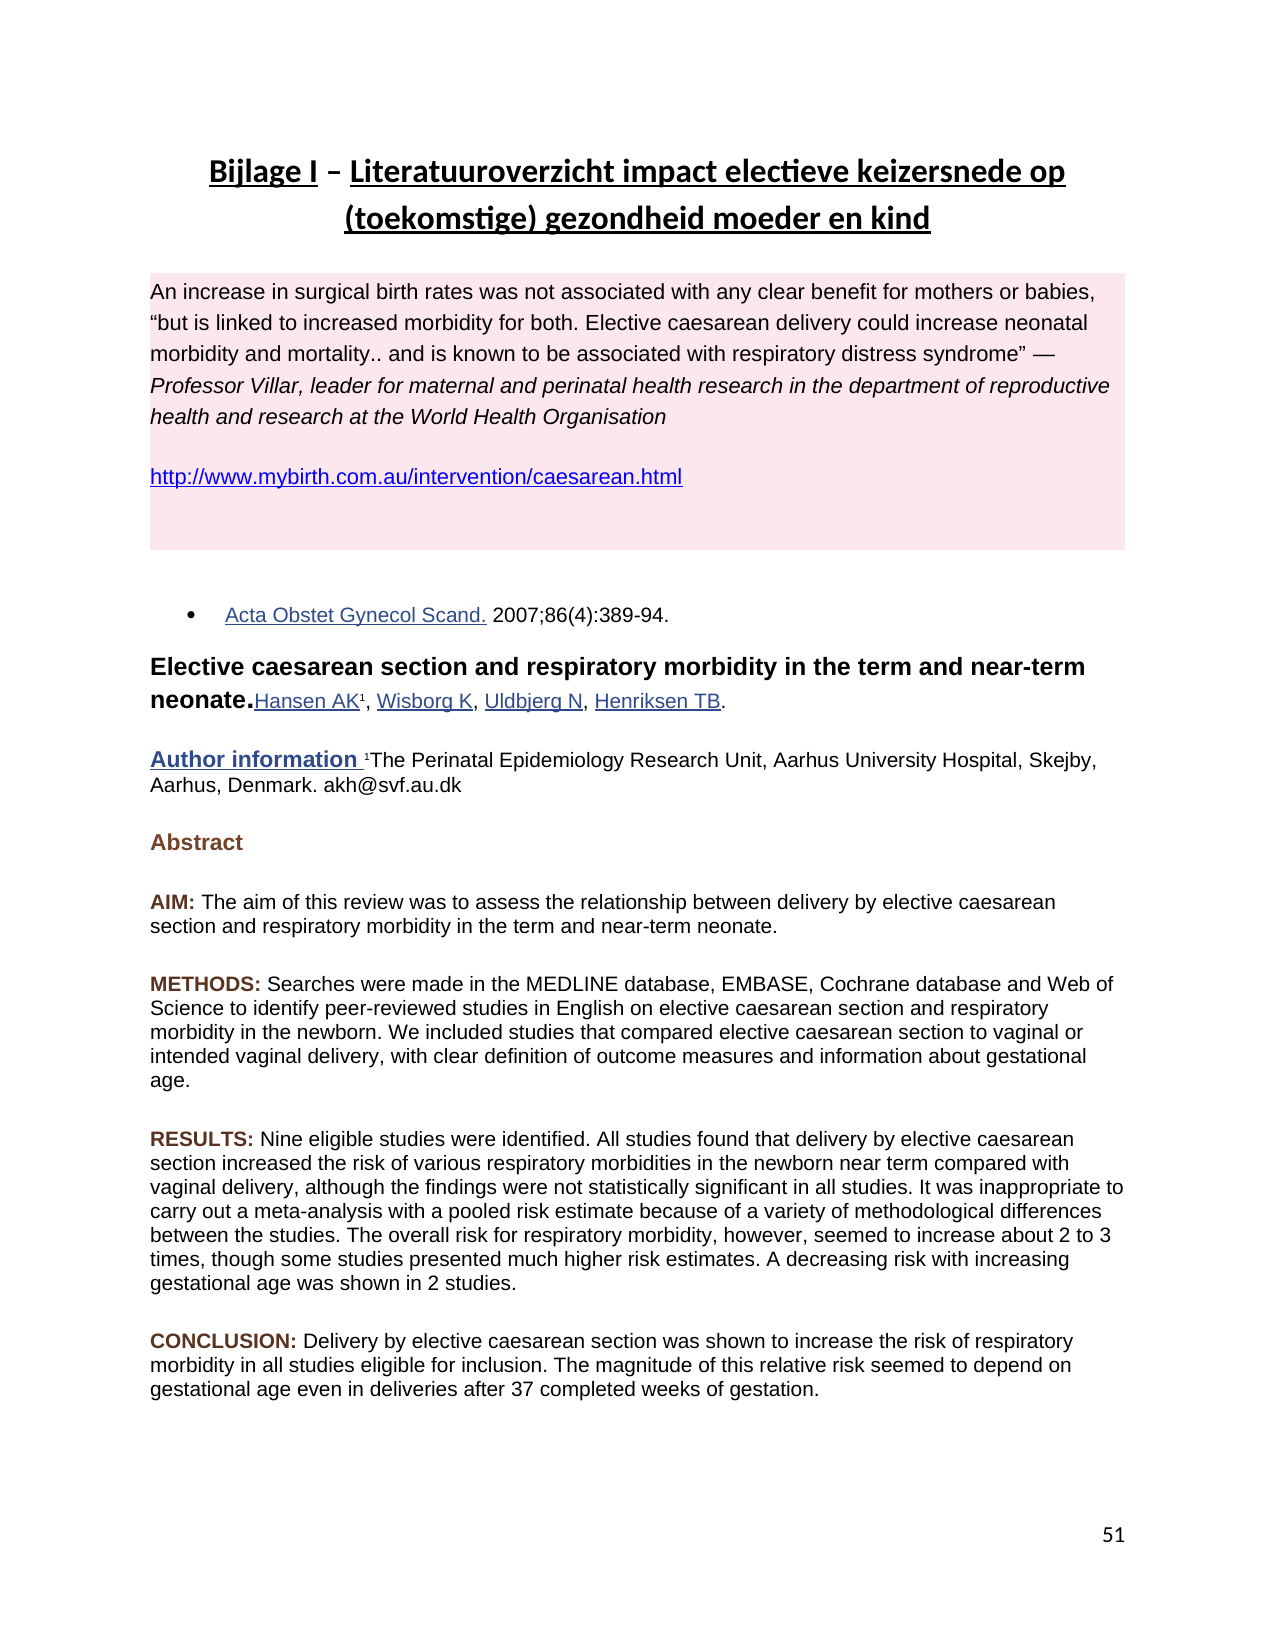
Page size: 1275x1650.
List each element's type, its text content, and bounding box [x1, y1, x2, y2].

text Abstract [150, 829, 1125, 855]
text CONCLUSION: Delivery by elective caesarean section was shown to increase the risk of respiratory morbidity in all studies eligible for inclusion. The magnitude of this relative risk seemed to depend on gestational age even in deliveries after 37 completed weeks of gestation. [150, 1329, 1125, 1401]
text Elective caesarean section and respiratory morbidity in the term and near-term neonate.Hansen AK1, Wisborg K, Uldbjerg N, Henriksen TB. [150, 652, 1125, 714]
list Acta Obstet Gynecol Scand. 2007;86(4):389-94. [187, 603, 1125, 627]
text An increase in surgical birth rates was not associated with any clear benefit for mothers or babies, “but is linked to increased morbidity for both. Elective caesarean delivery could increase neonatal morbidity and mortality.. and is known to be associated with respiratory distress syndrome” — Professor Villar, leader for maternal and perinatal health research in the department of reproductive health and research at the World Health Organisation [150, 273, 1125, 429]
text AIM: The aim of this review was to assess the relationship between delivery by elective caesarean section and respiratory morbidity in the term and near-term neonate. [150, 890, 1125, 938]
text RESULTS: Nine eligible studies were identified. All studies found that delivery by elective caesarean section increased the risk of various respiratory morbidities in the newborn near term compared with vaginal delivery, although the findings were not statistically significant in all studies. It was inappropriate to carry out a meta-analysis with a pooled risk estimate because of a variety of methodological differences between the studies. The overall risk for respiratory morbidity, however, seemed to increase about 2 to 3 times, though some studies presented much higher risk estimates. A decreasing risk with increasing gestational age was shown in 2 studies. [150, 1127, 1125, 1294]
text Author information 1The Perinatal Epidemiology Research Unit, Aarhus University Hospital, Skejby, Aarhus, Denmark. akh@svf.au.dk [150, 746, 1125, 797]
text http://www.mybirth.com.au/intervention/caesarean.html [150, 458, 1125, 489]
text Bijlage I – Literatuuroverzicht impact electieve keizersnede op (toekomstige) gezondheid moeder en kind [150, 150, 1125, 237]
text METHODS: Searches were made in the MEDLINE database, EMBASE, Cochrane database and Web of Science to identify peer-reviewed studies in English on elective caesarean section and respiratory morbidity in the newborn. We included studies that compared elective caesarean section to vaginal or intended vaginal delivery, with clear definition of outcome measures and information about gestational age. [150, 972, 1125, 1092]
